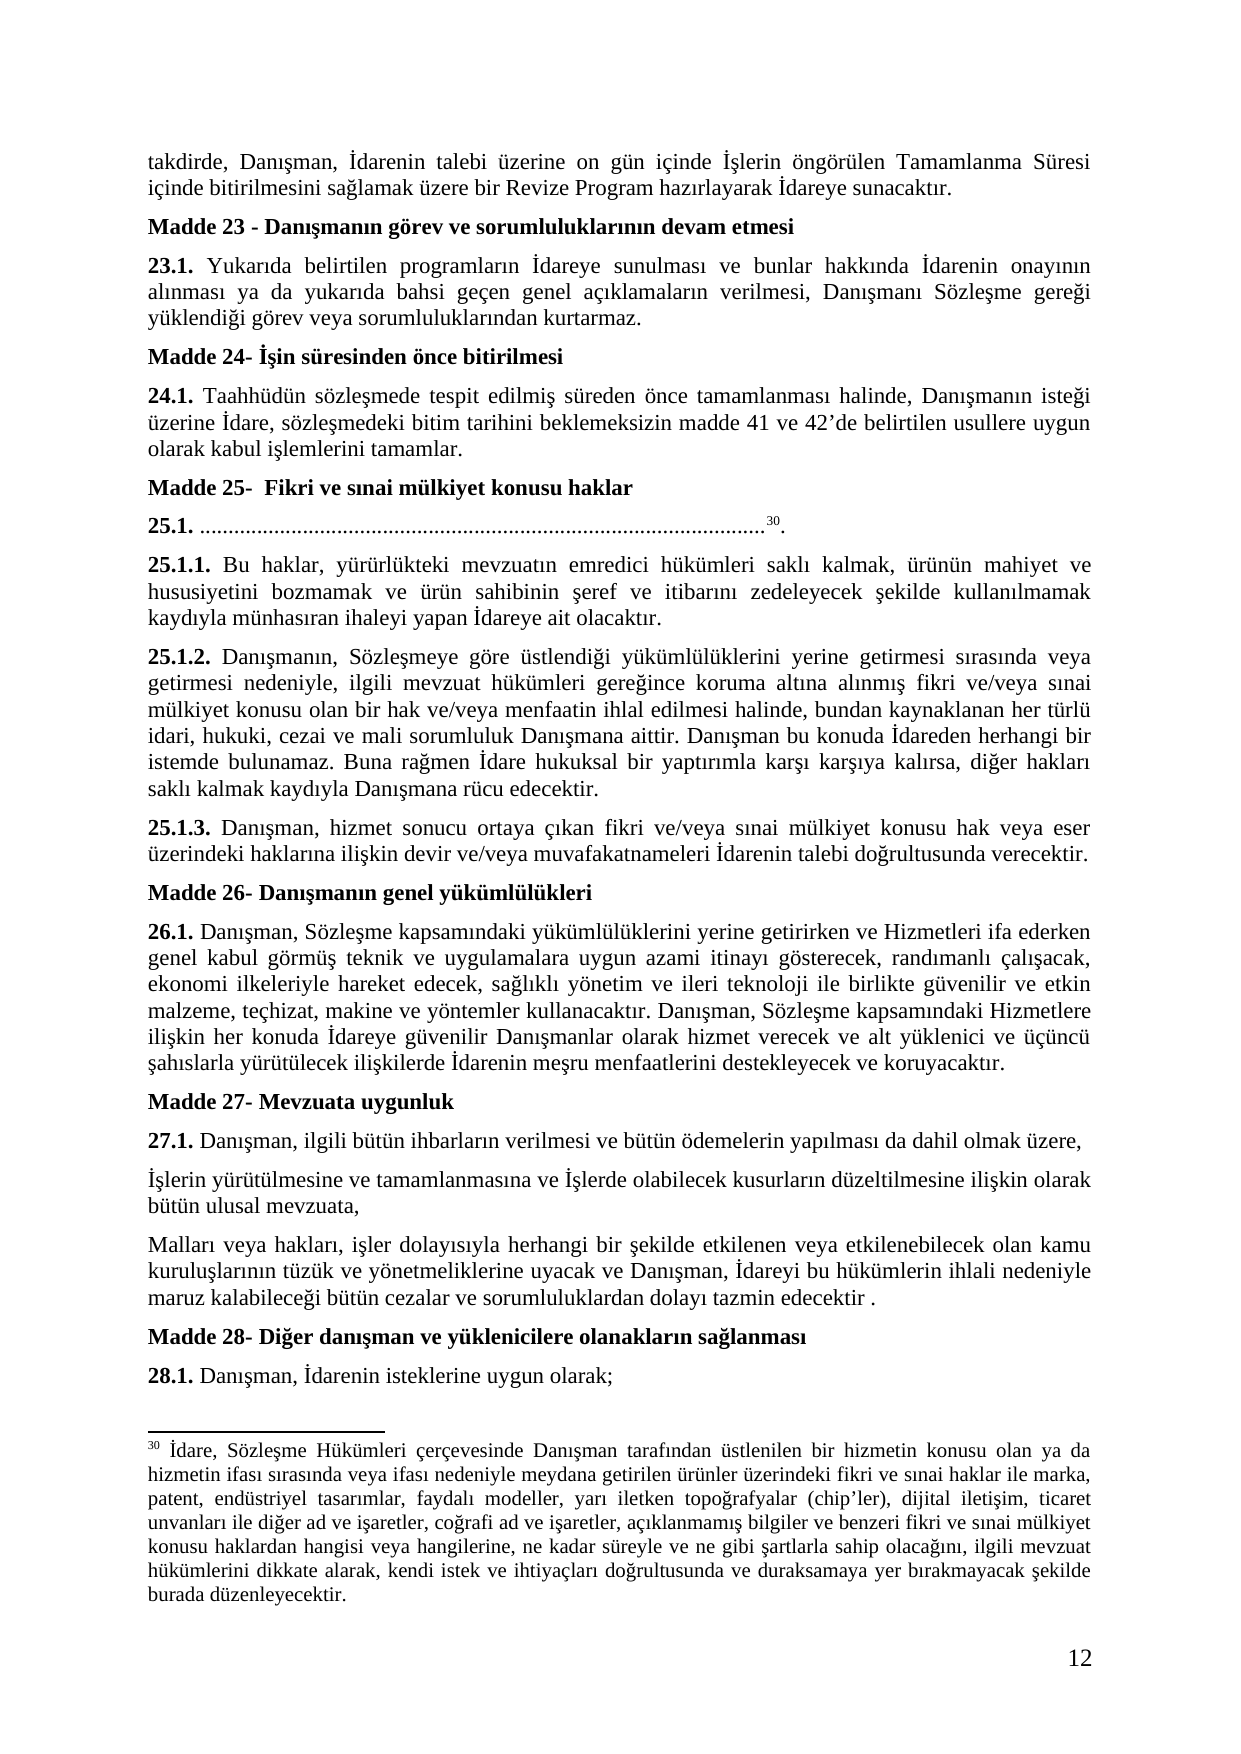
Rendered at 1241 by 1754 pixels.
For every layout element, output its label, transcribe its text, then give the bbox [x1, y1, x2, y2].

text 23.1. Yukarıda belirtilen programların İdareye sunulması ve bunlar hakkında İdarenin onayının alınması ya da yukarıda bahsi geçen genel açıklamaların verilmesi, Danışmanı Sözleşme gereği yüklendiği görev veya sorumluluklarından kurtarmaz. [148, 252, 1092, 331]
text Madde 23 - Danışmanın görev ve sorumluluklarının devam etmesi [148, 213, 1092, 239]
text 25.1.1. Bu haklar, yürürlükteki mevzuatın emredici hükümleri saklı kalmak, ürünün mahiyet ve hususiyetini bozmamak ve ürün sahibinin şeref ve itibarını zedeleyecek şekilde kullanılmamak kaydıyla münhasıran ihaleyi yapan İdareye ait olacaktır. [148, 551, 1092, 631]
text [148, 148, 1092, 200]
text Madde 25- Fikri ve sınai mülkiyet konusu haklar [148, 474, 1092, 500]
text İşlerin yürütülmesine ve tamamlanmasına ve İşlerde olabilecek kusurların düzeltilmesine ilişkin olarak bütün ulusal mevzuata, [148, 1166, 1092, 1219]
text Madde 27- Mevzuata uygunluk [148, 1088, 1092, 1115]
text 25.1.2. Danışmanın, Sözleşmeye göre üstlendiği yükümlülüklerini yerine getirmesi sırasında veya getirmesi nedeniyle, ilgili mevzuat hükümleri gereğince koruma altına alınmış fikri ve/veya sınai mülkiyet konusu olan bir hak ve/veya menfaatin ihlal edilmesi halinde, bundan kaynaklanan her türlü idari, hukuki, cezai ve mali sorumluluk Danışmana aittir. Danışman bu konuda İdareden herhangi bir istemde bulunamaz. Buna rağmen İdare hukuksal bir yaptırımla karşı karşıya kalırsa, diğer hakları saklı kalmak kaydıyla Danışmana rücu edecektir. [148, 643, 1092, 801]
text 26.1. Danışman, Sözleşme kapsamındaki yükümlülüklerini yerine getirirken ve Hizmetleri ifa ederken genel kabul görmüş teknik ve uygulamalara uygun azami itinayı gösterecek, randımanlı çalışacak, ekonomi ilkeleriyle hareket edecek, sağlıklı yönetim ve ileri teknoloji ile birlikte güvenilir ve etkin malzeme, teçhizat, makine ve yöntemler kullanacaktır. Danışman, Sözleşme kapsamındaki Hizmetlere ilişkin her konuda İdareye güvenilir Danışmanlar olarak hizmet verecek ve alt yüklenici ve üçüncü şahıslarla yürütülecek ilişkilerde İdarenin meşru menfaatlerini destekleyecek ve koruyacaktır. [148, 918, 1092, 1076]
text 25.1. .................................................................................................... [148, 513, 1092, 539]
text Madde 28- Diğer danışman ve yüklenicilere olanakların sağlanması [148, 1323, 1092, 1349]
text Madde 26- Danışmanın genel yükümlülükleri [148, 879, 1092, 905]
text Malları veya hakları, işler dolayısıyla herhangi bir şekilde etkilenen veya etkilenebilecek olan kamu kuruluşlarının tüzük ve yönetmeliklerine uyacak ve Danışman, İdareyi bu hükümlerin ihlali nedeniyle maruz kalabileceği bütün cezalar ve sorumluluklardan dolayı tazmin edecektir . [148, 1231, 1092, 1310]
text 24.1. Taahhüdün sözleşmede tespit edilmiş süreden önce tamamlanması halinde, Danışmanın isteği üzerine İdare, sözleşmedeki bitim tarihini beklemeksizin madde 41 ve 42’de belirtilen usullere uygun olarak kabul işlemlerini tamamlar. [148, 382, 1092, 461]
text 25.1.3. Danışman, hizmet sonucu ortaya çıkan fikri ve/veya sınai mülkiyet konusu hak veya eser üzerindeki haklarına ilişkin devir ve/veya muvafakatnameleri İdarenin talebi doğrultusunda verecektir. [148, 814, 1092, 866]
text 28.1. Danışman, İdarenin isteklerine uygun olarak; [148, 1362, 1092, 1388]
text 27.1. Danışman, ilgili bütün ihbarların verilmesi ve bütün ödemelerin yapılması da dahil olmak üzere, [148, 1127, 1092, 1153]
text Madde 24- İşin süresinden önce bitirilmesi [148, 343, 1092, 370]
